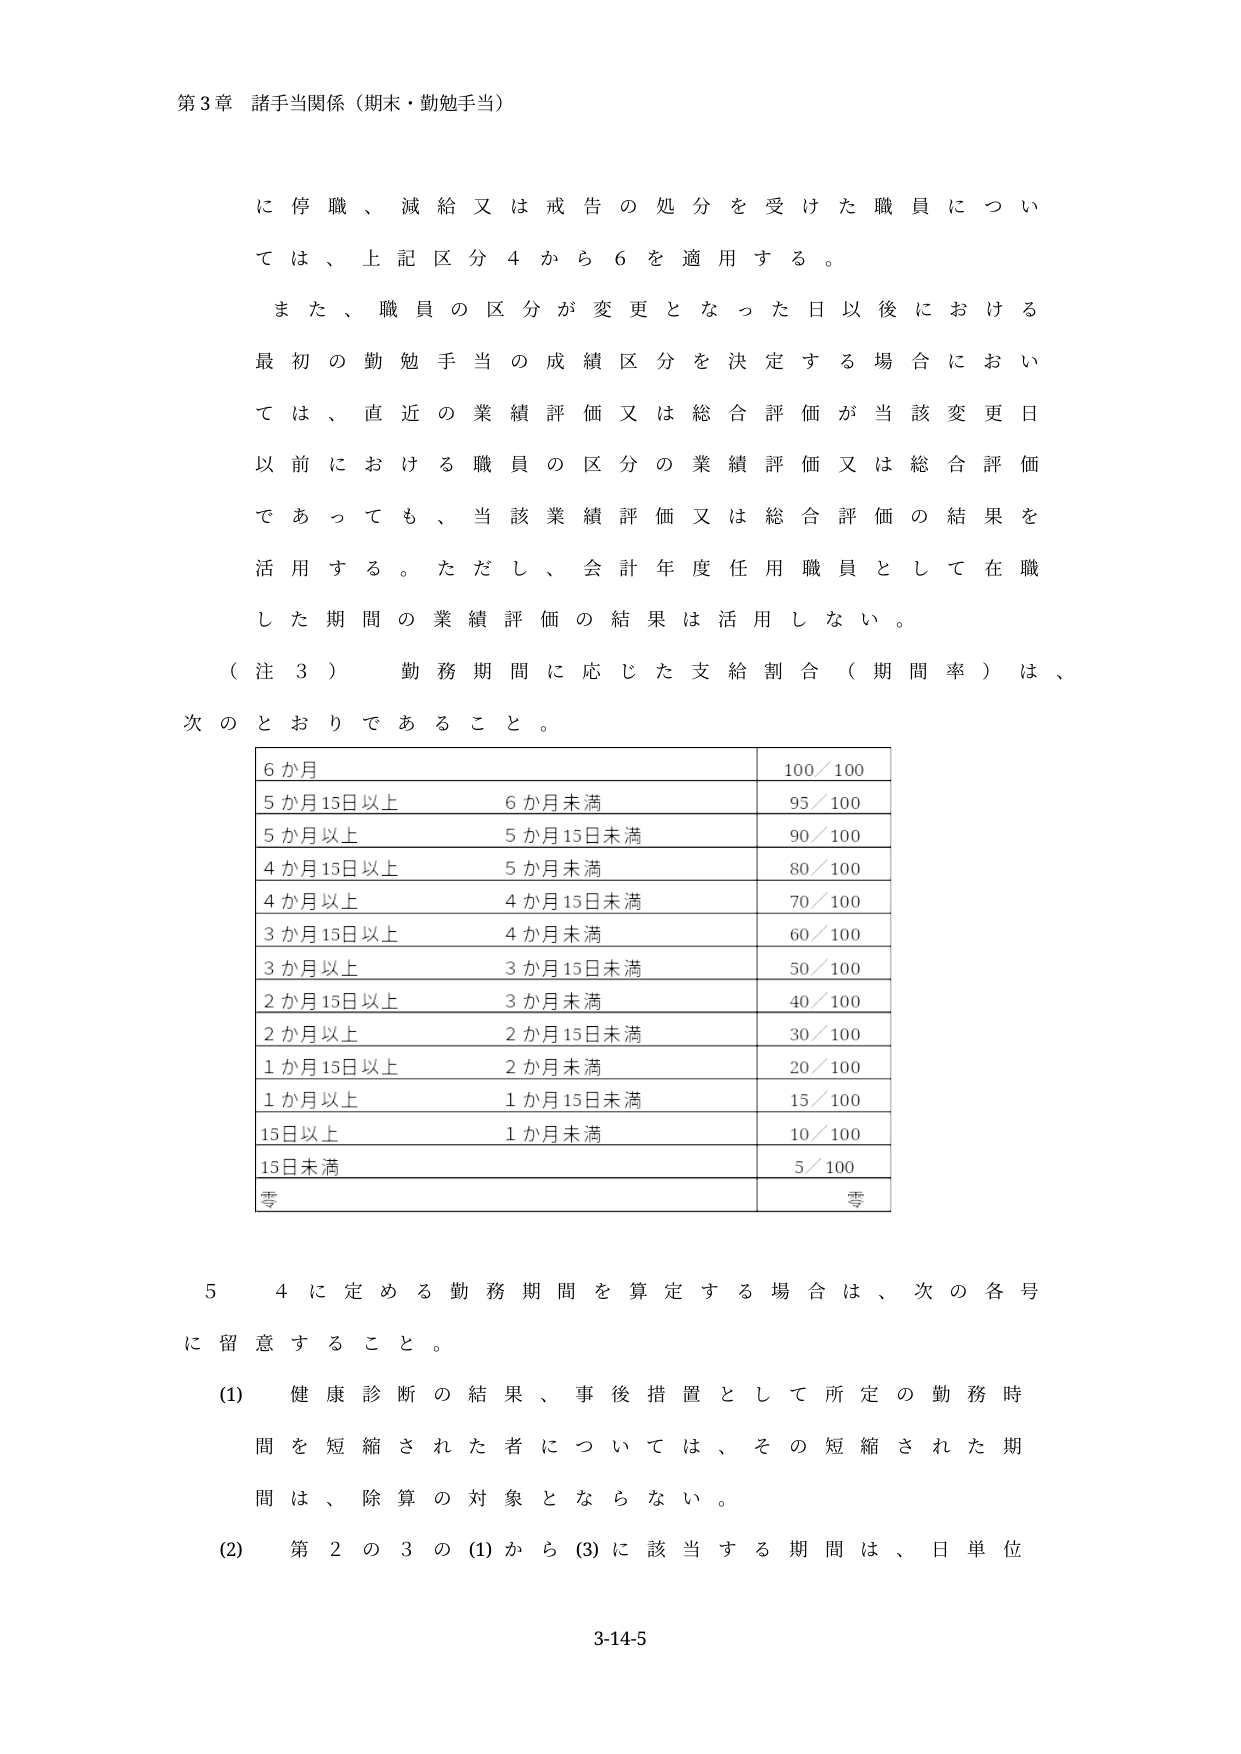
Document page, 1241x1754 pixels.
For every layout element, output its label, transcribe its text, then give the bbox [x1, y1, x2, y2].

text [219, 179, 1056, 283]
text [219, 1523, 1056, 1574]
text (1) 健康診断の結果、事後措置として所定の勤務時間を短縮された者については、その短縮された期間は、除算の対象とならない。 [219, 1368, 1056, 1523]
text ５ ４に定める勤務期間を算定する場合は、次の各号に留意すること。 [184, 1264, 1056, 1368]
text （注３） 勤務期間に応じた支給割合（期間率）は、次のとおりであること。 [184, 644, 1056, 748]
text また、職員の区分が変更となった日以後における最初の勤勉手当の成績区分を決定する場合においては、直近の業績評価又は総合評価が当該変更日以前における職員の区分の業績評価又は総合評価であっても、当該業績評価又は総合評価の結果を活用する。ただし、会計年度任用職員として在職した期間の業績評価の結果は活用しない。 [254, 283, 1056, 644]
